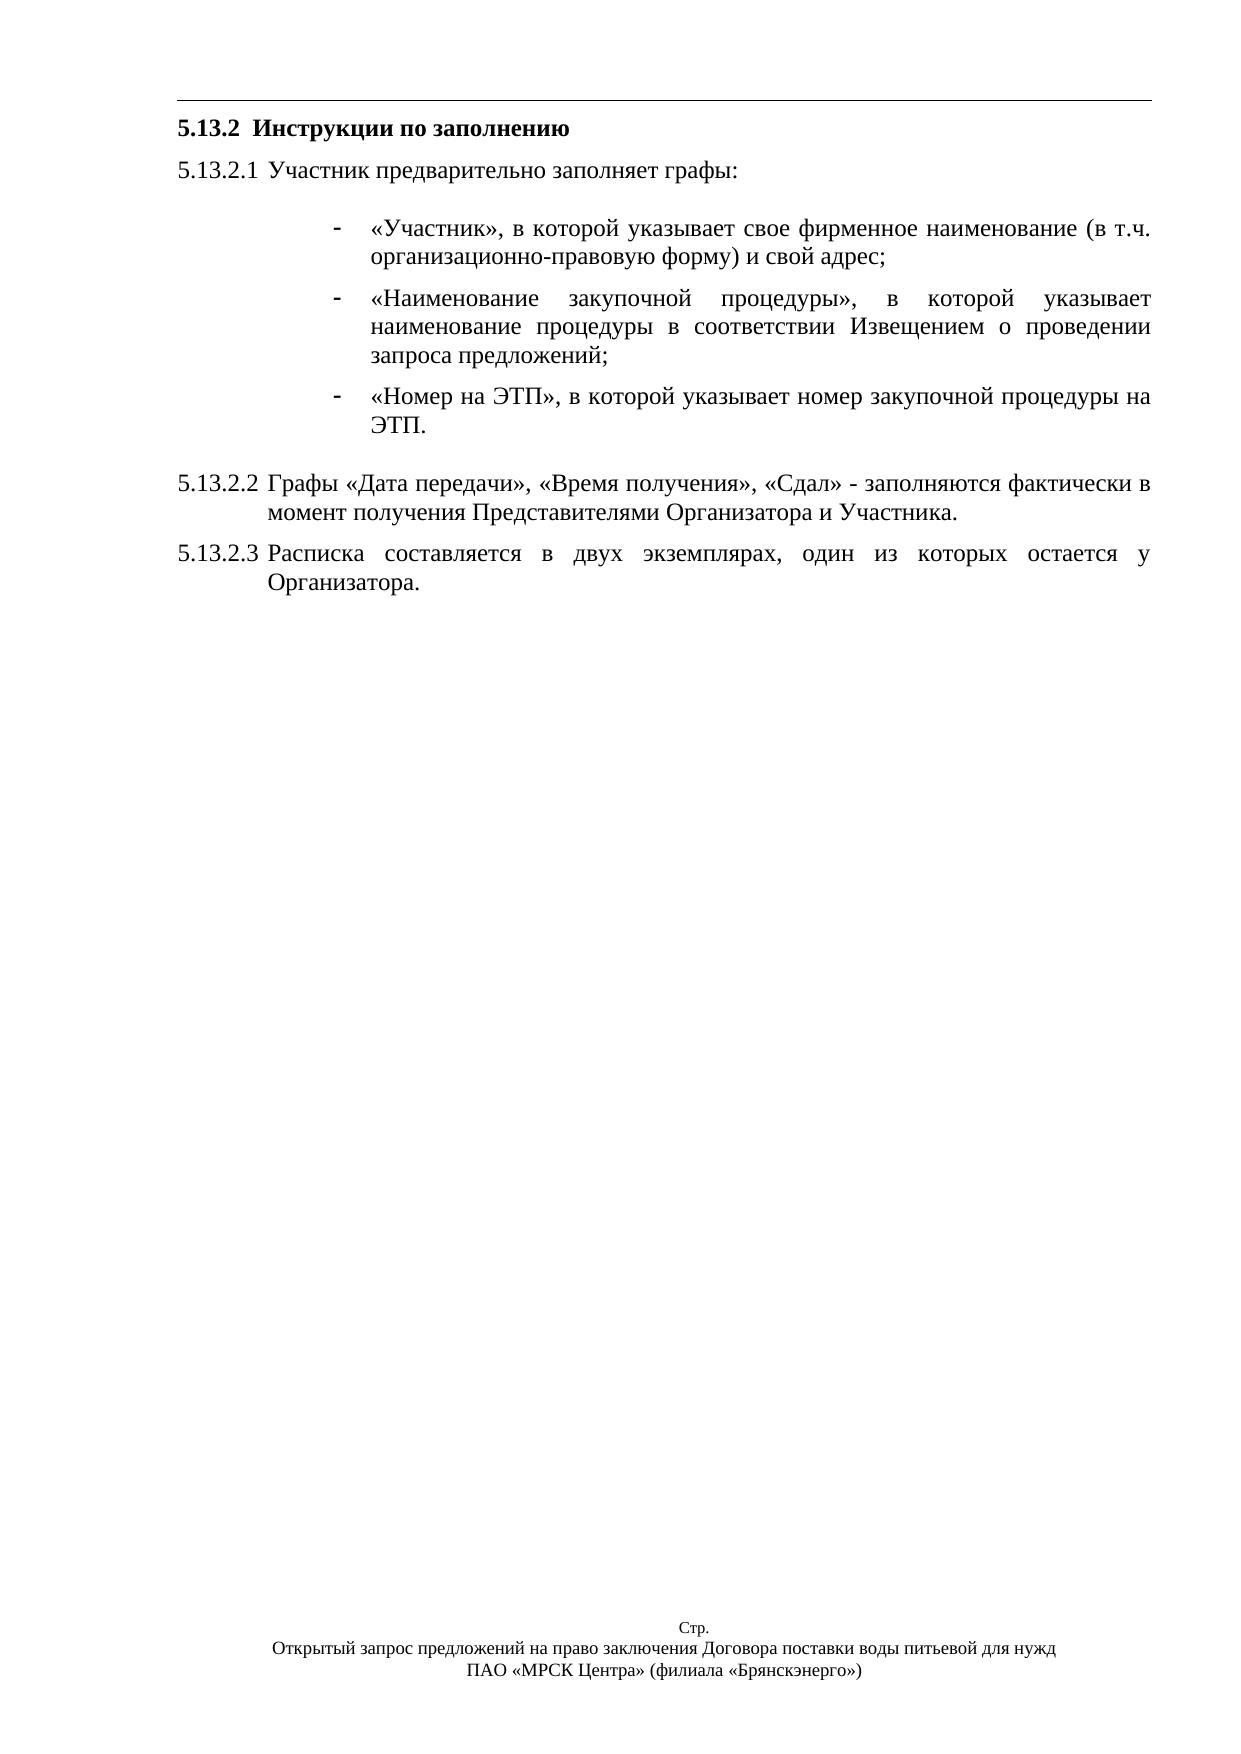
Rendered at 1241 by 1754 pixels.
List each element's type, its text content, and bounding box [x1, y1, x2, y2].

list Расписка составляется в двух экземплярах, один из которых остается у Организатора. [177, 538, 1152, 596]
list Графы «Дата передачи», «Время получения», «Сдал» - заполняются фактически в момент получения Представителями Организатора и Участника. [177, 468, 1152, 526]
list «Наименование закупочной процедуры», в которой указывает наименование процедуры в соответствии Извещением о проведении запроса предложений; [333, 283, 1152, 369]
list «Участник», в которой указывает свое фирменное наименование (в т.ч. организационно-правовую форму) и свой адрес; [333, 213, 1152, 270]
list «Номер на ЭТП», в которой указывает номер закупочной процедуры на ЭТП. [333, 381, 1152, 439]
list Участник предварительно заполняет графы: [177, 155, 1152, 183]
subtitle Инструкции по заполнению [177, 113, 1152, 142]
